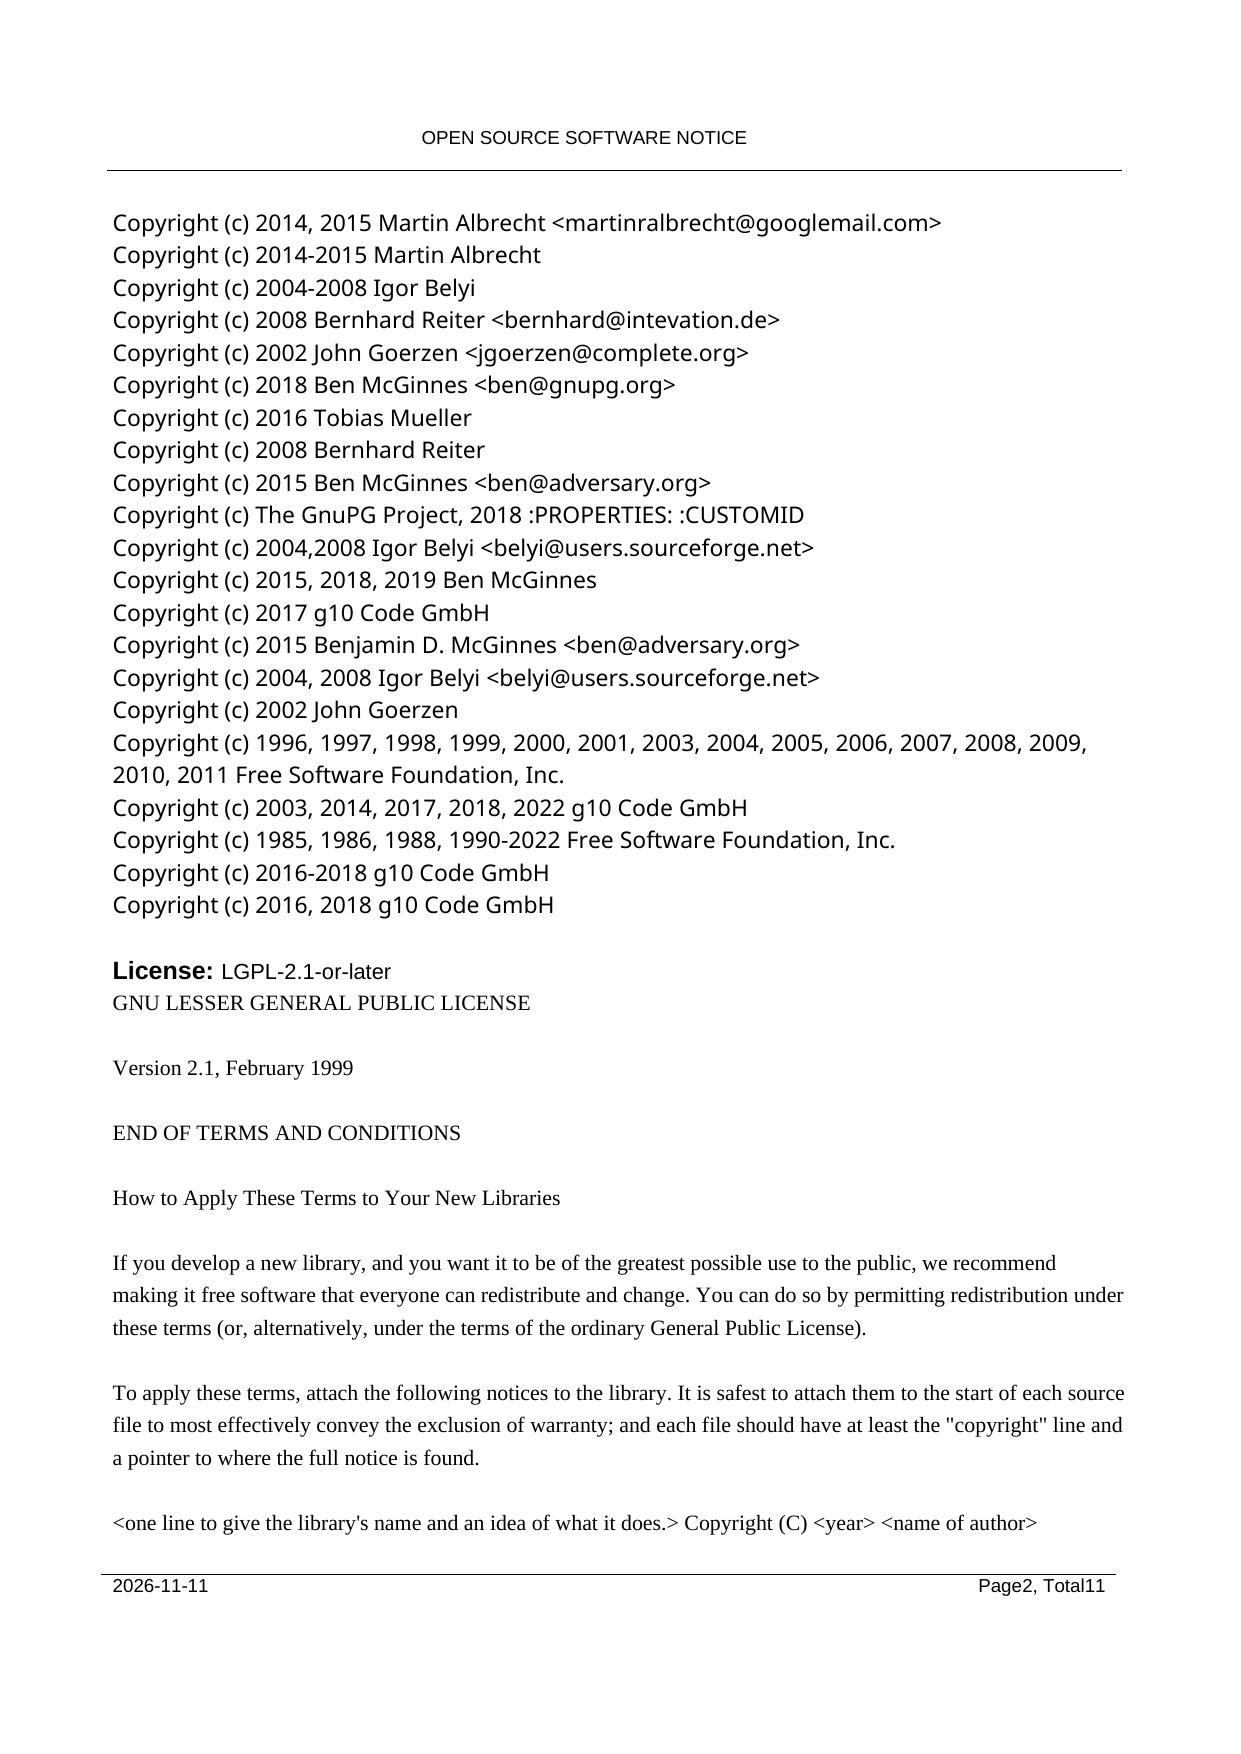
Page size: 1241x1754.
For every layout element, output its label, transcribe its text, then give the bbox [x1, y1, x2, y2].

text License: LGPL-2.1-or-later [112, 954, 1128, 986]
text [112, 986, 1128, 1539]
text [112, 206, 1128, 954]
